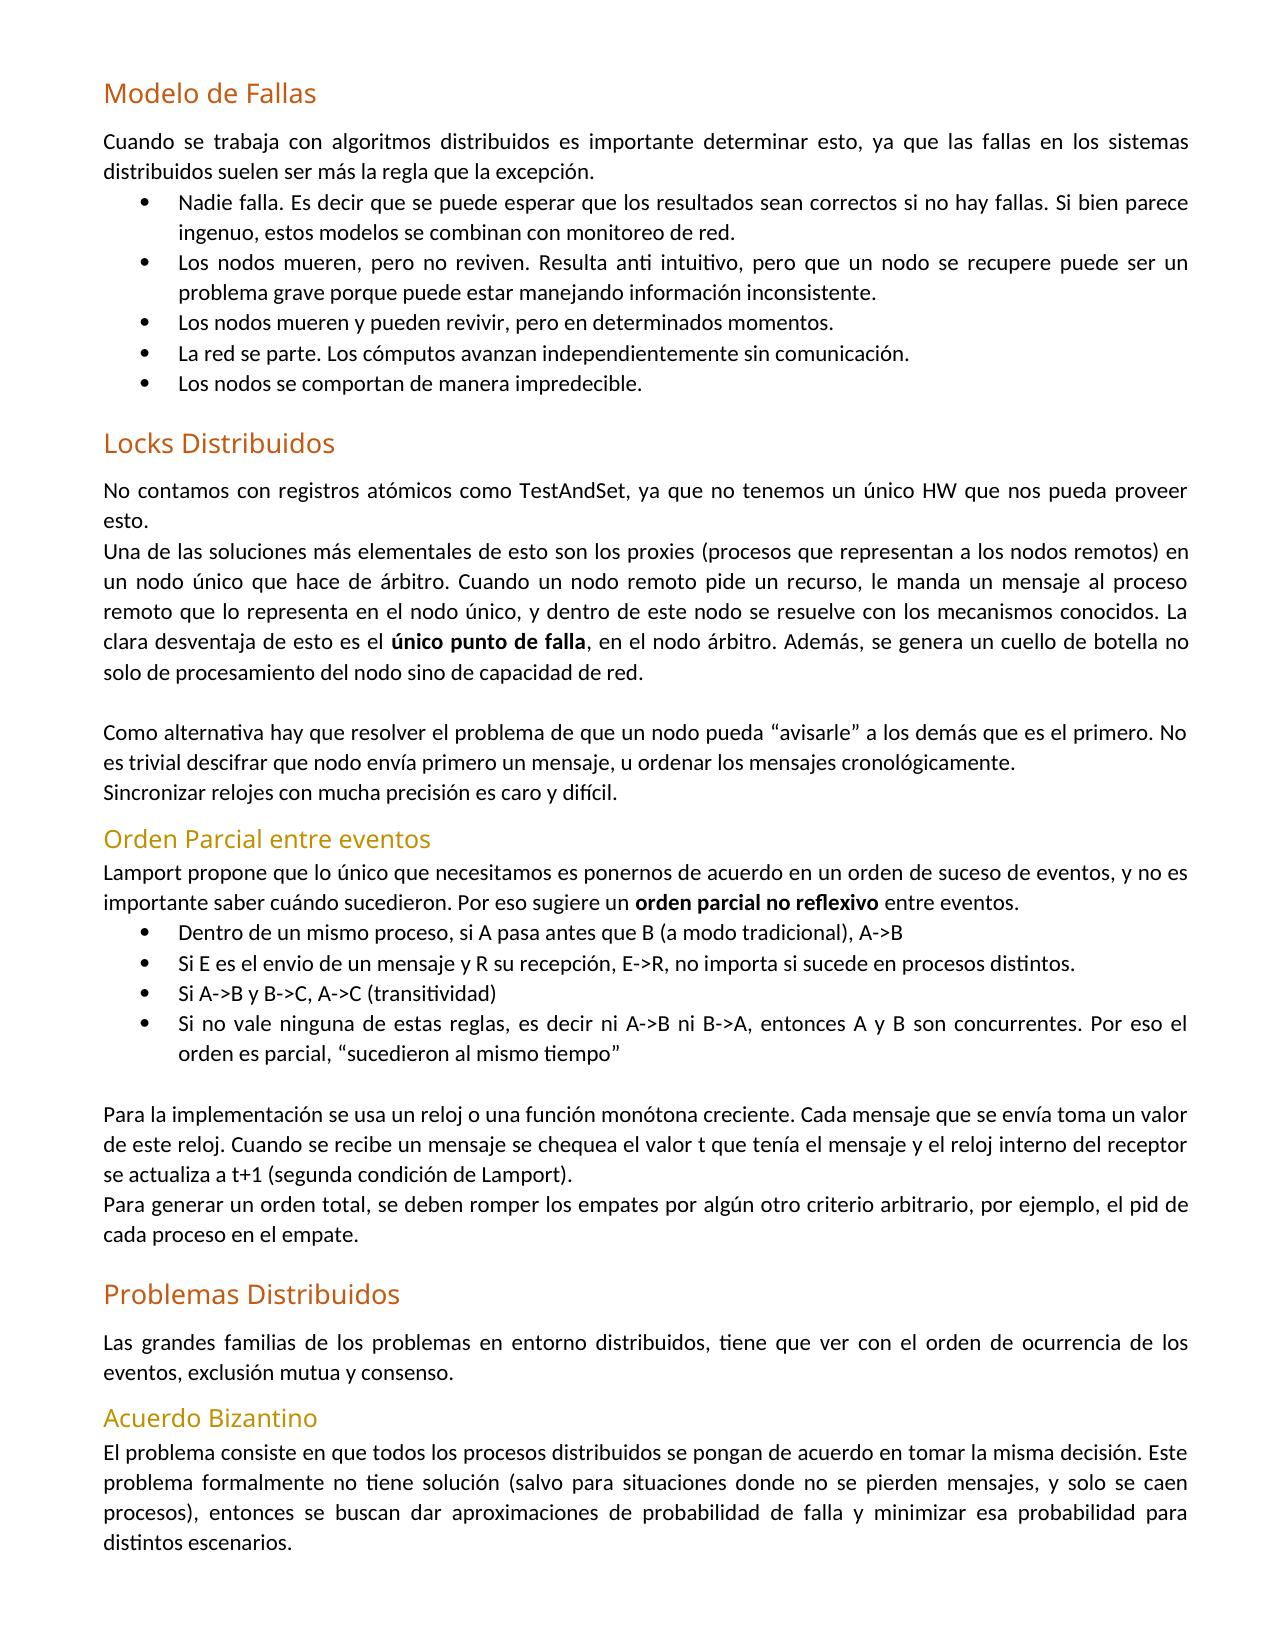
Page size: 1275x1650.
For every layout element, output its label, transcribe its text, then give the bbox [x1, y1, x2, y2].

text Las grandes familias de los problemas en entorno distribuidos, tiene que ver con el orden de ocurrencia de los eventos, exclusión mutua y consenso. [103, 1328, 1191, 1386]
text El problema consiste en que todos los procesos distribuidos se pongan de acuerdo en tomar la misma decisión. Este problema formalmente no tiene solución (salvo para situaciones donde no se pierden mensajes, y solo se caen procesos), entonces se buscan dar aproximaciones de probabilidad de falla y minimizar esa probabilidad para distintos escenarios. [103, 1438, 1191, 1556]
text Para la implementación se usa un reloj o una función monótona creciente. Cada mensaje que se envía toma un valor de este reloj. Cuando se recibe un mensaje se chequea el valor t que tenía el mensaje y el reloj interno del receptor se actualiza a t+1 (segunda condición de Lamport). [103, 1100, 1191, 1188]
text No contamos con registros atómicos como TestAndSet, ya que no tenemos un único HW que nos pueda proveer esto. [103, 476, 1191, 535]
text Cuando se trabaja con algoritmos distribuidos es importante determinar esto, ya que las fallas en los sistemas distribuidos suelen ser más la regla que la excepción. [103, 127, 1191, 186]
text Una de las soluciones más elementales de esto son los proxies (procesos que representan a los nodos remotos) en un nodo único que hace de árbitro. Cuando un nodo remoto pide un recurso, le manda un mensaje al proceso remoto que lo representa en el nodo único, y dentro de este nodo se resuelve con los mecanismos conocidos. La clara desventaja de esto es el único punto de falla, en el nodo árbitro. Además, se genera un cuello de botella no solo de procesamiento del nodo sino de capacidad de red. [103, 537, 1191, 686]
subtitle Problemas Distribuidos [103, 1276, 1191, 1313]
subtitle Acuerdo Bizantino [103, 1401, 1191, 1435]
list Si no vale ninguna de estas reglas, es decir ni A->B ni B->A, entonces A y B son concurrentes. Por eso el orden es parcial, “sucedieron al mismo tiempo” [141, 1009, 1191, 1067]
subtitle Orden Parcial entre eventos [103, 821, 1191, 855]
list Si E es el envio de un mensaje y R su recepción, E->R, no importa si sucede en procesos distintos. [141, 949, 1191, 977]
list Los nodos se comportan de manera impredecible. [141, 369, 1191, 397]
text Para generar un orden total, se deben romper los empates por algún otro criterio arbitrario, por ejemplo, el pid de cada proceso en el empate. [103, 1190, 1191, 1248]
list La red se parte. Los cómputos avanzan independientemente sin comunicación. [141, 339, 1191, 367]
list Los nodos mueren, pero no reviven. Resulta anti intuitivo, pero que un nodo se recupere puede ser un problema grave porque puede estar manejando información inconsistente. [141, 248, 1191, 306]
subtitle Modelo de Fallas [103, 75, 1191, 112]
list Si A->B y B->C, A->C (transitividad) [141, 979, 1191, 1007]
list Nadie falla. Es decir que se puede esperar que los resultados sean correctos si no hay fallas. Si bien parece ingenuo, estos modelos se combinan con monitoreo de red. [141, 188, 1191, 246]
subtitle Locks Distribuidos [103, 424, 1191, 461]
list Los nodos mueren y pueden revivir, pero en determinados momentos. [141, 308, 1191, 337]
text Sincronizar relojes con mucha precisión es caro y difícil. [103, 778, 1191, 807]
text Como alternativa hay que resolver el problema de que un nodo pueda “avisarle” a los demás que es el primero. No es trivial descifrar que nodo envía primero un mensaje, u ordenar los mensajes cronológicamente. [103, 718, 1191, 776]
list Dentro de un mismo proceso, si A pasa antes que B (a modo tradicional), A->B [141, 918, 1191, 946]
text Lamport propone que lo único que necesitamos es ponernos de acuerdo en un orden de suceso de eventos, y no es importante saber cuándo sucedieron. Por eso sugiere un orden parcial no reflexivo entre eventos. [103, 858, 1191, 916]
